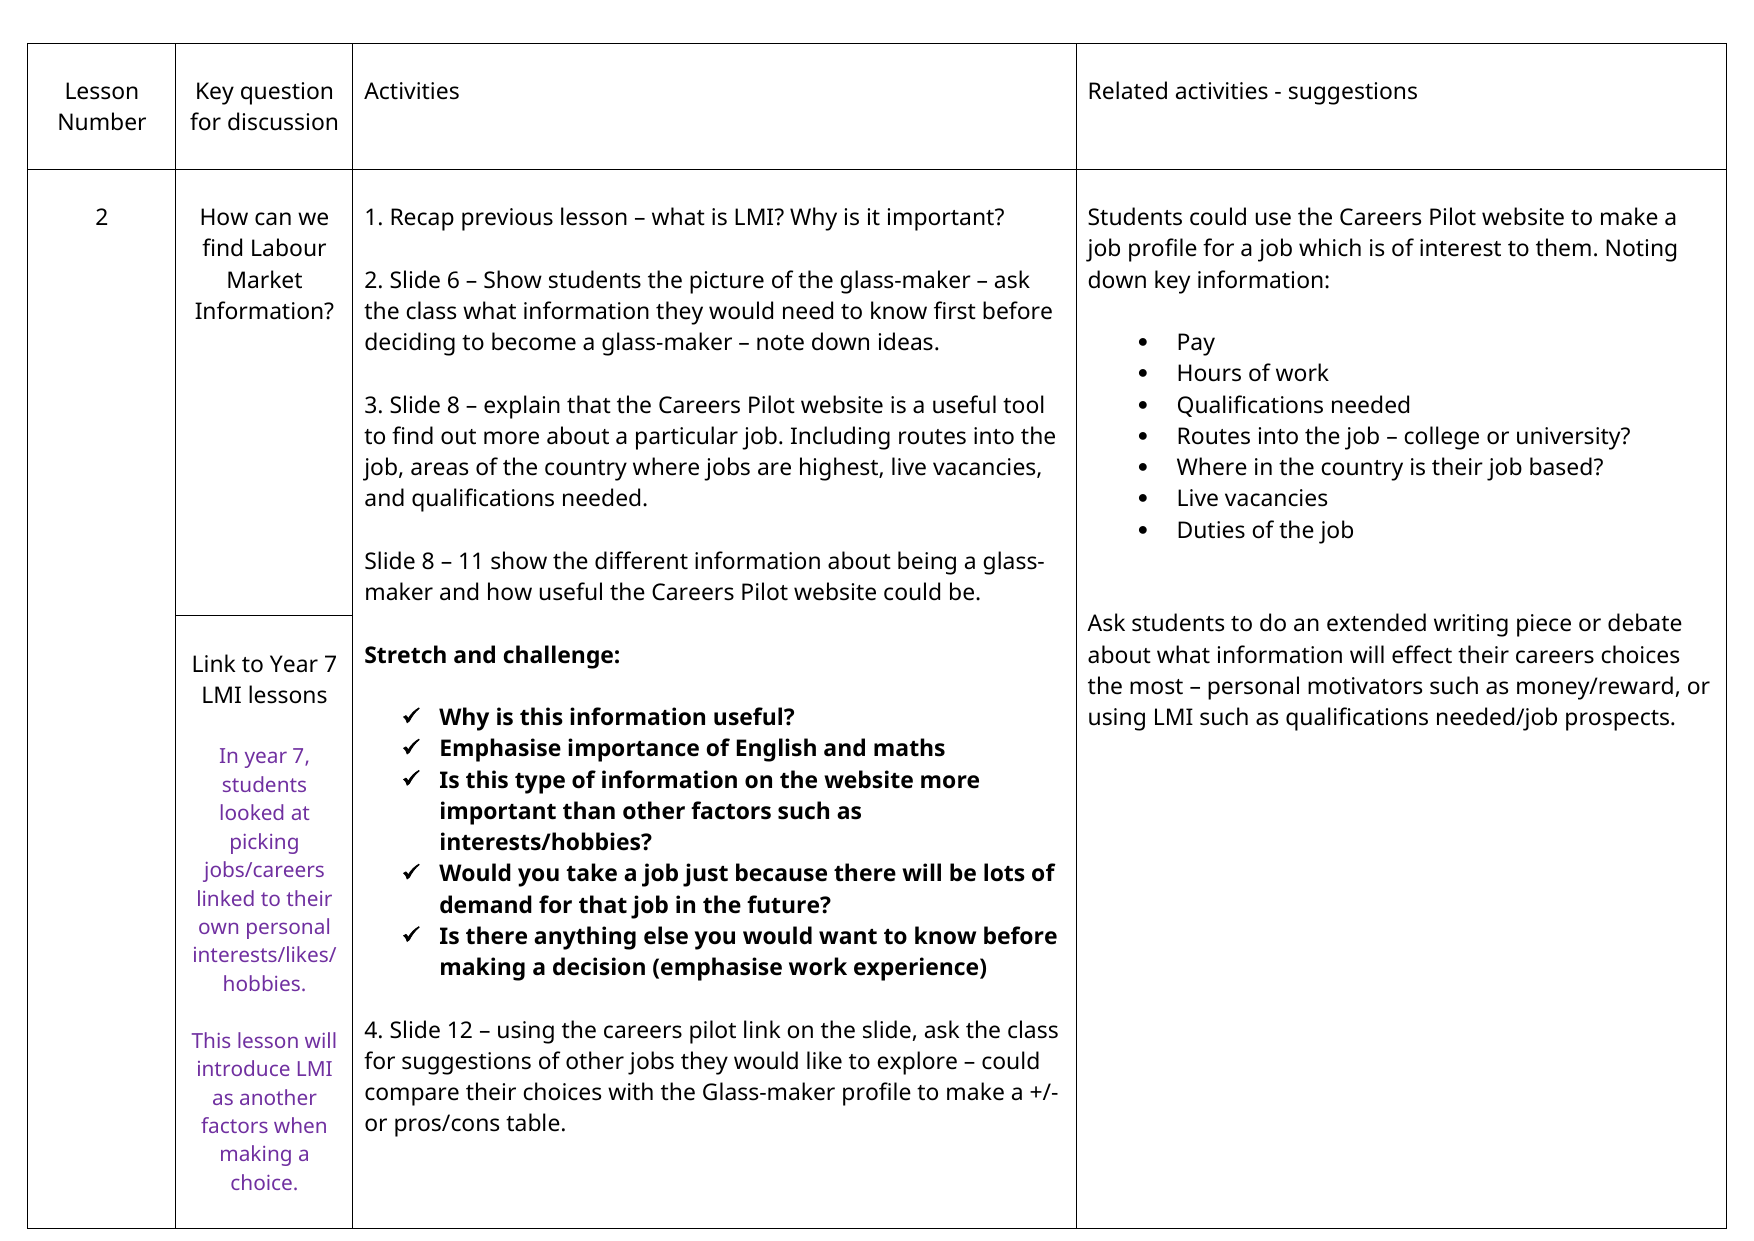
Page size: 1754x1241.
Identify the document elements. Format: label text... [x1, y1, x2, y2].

table_cell 2 [28, 170, 175, 1228]
table_header Activities [353, 44, 1076, 169]
table_header Lesson Number [28, 44, 175, 169]
table_cell 1. Recap previous lesson – what is LMI? Why is it important? 2. Slide 6 – Show students the picture of the glass-maker – ask the class what information they would need to know first before deciding to become a glass-maker – note down ideas. 3. Slide 8 – explain that the Careers Pilot website is a useful tool to find out more about a particular job. Including routes into the job, areas of the country where jobs are highest, live vacancies, and qualifications needed. Slide 8 – 11 show the different information about being a glass-maker and how useful the Careers Pilot website could be. Stretch and challenge: Why is this information useful? Emphasise importance of English and maths Is this type of information on the website more important than other factors such as interests/hobbies? Would you take a job just because there will be lots of demand for that job in the future? Is there anything else you would want to know before making a decision (emphasise work experience) 4. Slide 12 – using the careers pilot link on the slide, ask the class for suggestions of other jobs they would like to explore – could compare their choices with the Glass-maker profile to make a +/- or pros/cons table. [353, 170, 1076, 1228]
table_header Key question for discussion [176, 44, 352, 169]
table_header Related activities - suggestions [1077, 44, 1726, 169]
table_cell Students could use the Careers Pilot website to make a job profile for a job which is of interest to them. Noting down key information: Pay Hours of work Qualifications needed Routes into the job – college or university? Where in the country is their job based? Live vacancies Duties of the job Ask students to do an extended writing piece or debate about what information will effect their careers choices the most – personal motivators such as money/reward, or using LMI such as qualifications needed/job prospects. [1077, 170, 1726, 1228]
table_cell Link to Year 7 LMI lessons In year 7, students looked at picking jobs/careers linked to their own personal interests/likes/ hobbies. This lesson will introduce LMI as another factors when making a choice. [176, 616, 352, 1228]
table_cell How can we find Labour Market Information? [176, 170, 352, 615]
